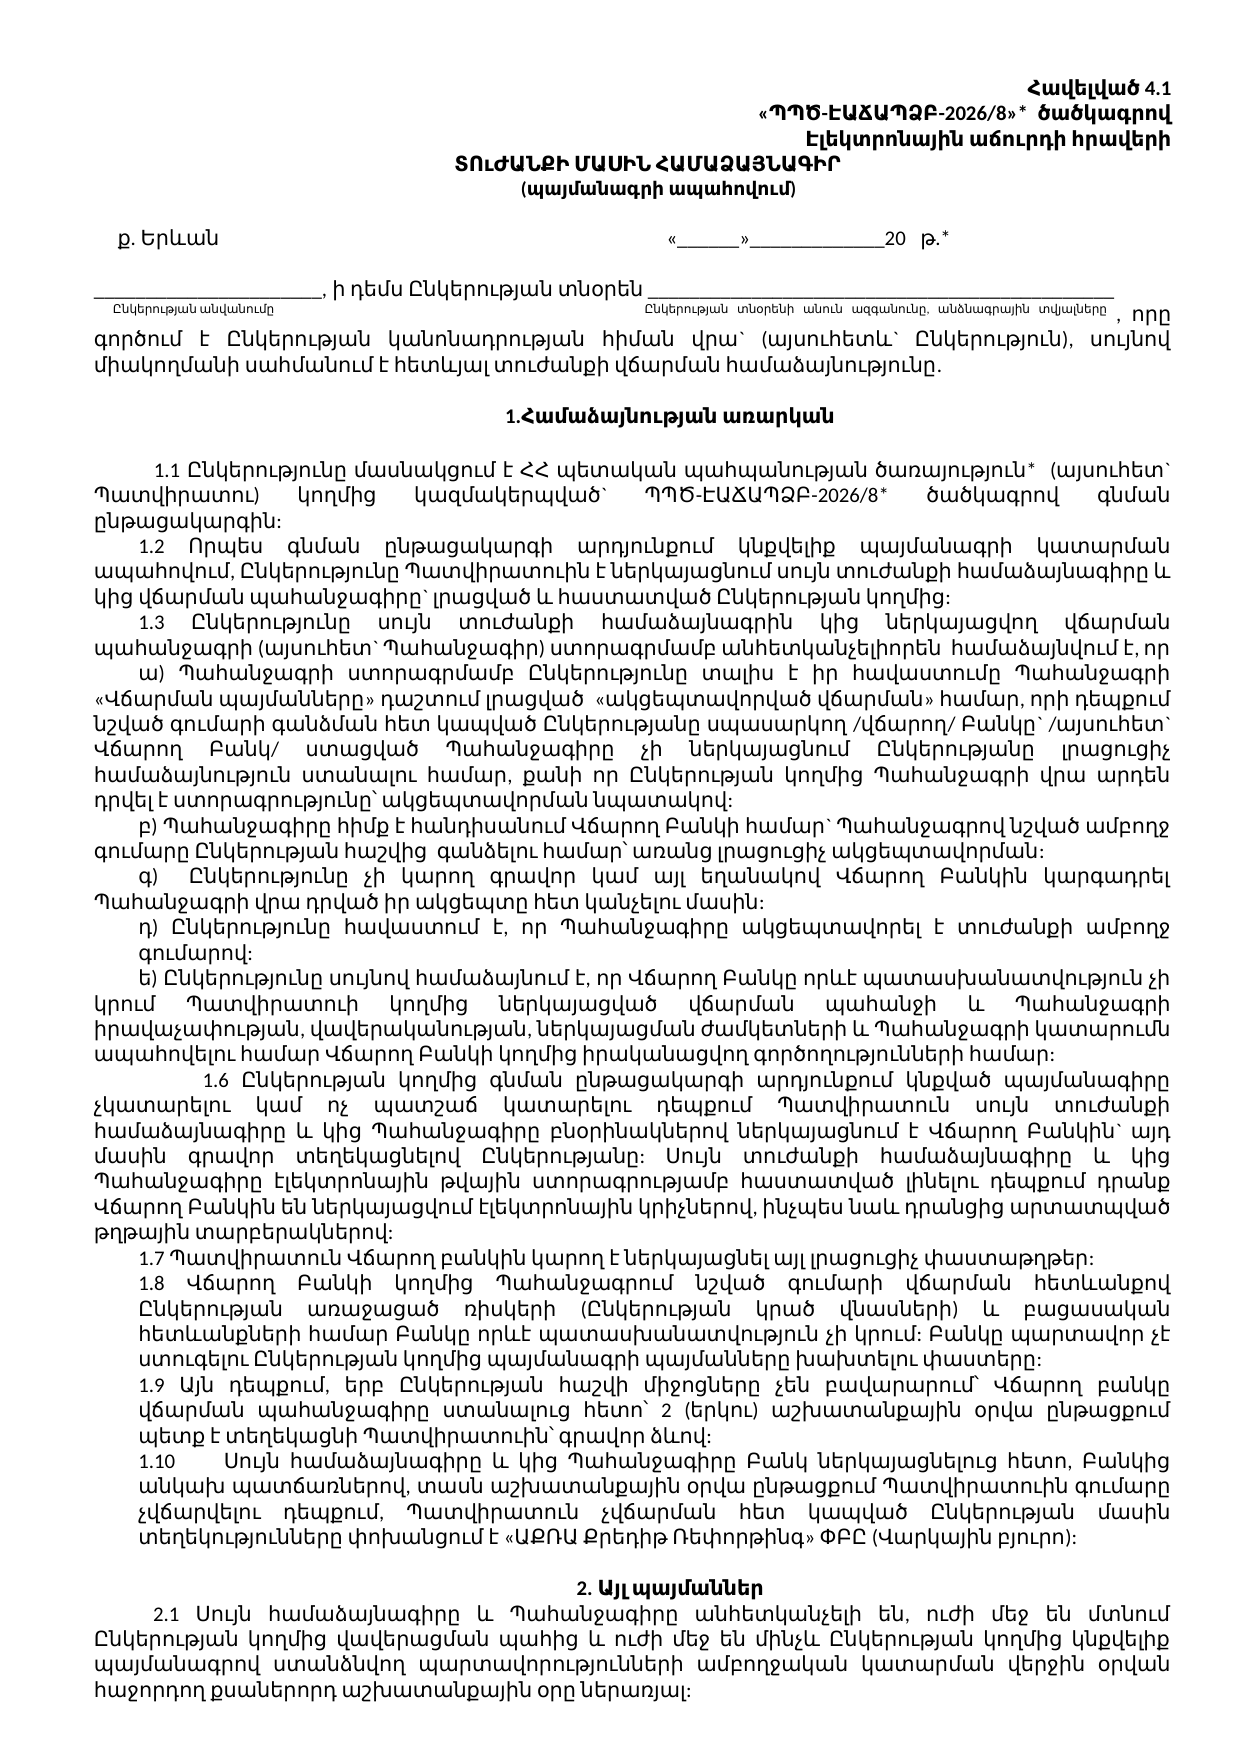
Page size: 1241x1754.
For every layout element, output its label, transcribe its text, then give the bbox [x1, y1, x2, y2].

text 1.10 Սույն համաձայնագիրը և կից Պահանջագիրը Բանկ ներկայացնելուց հետո, Բանկից անկախ պատճառներով, տասն աշխատանքային օրվա ընթացքում Պատվիրատուին գումարը չվճարվելու դեպքում, Պատվիրատուն չվճարման հետ կապված Ընկերության մասին տեղեկությունները փոխանցում է «ԱՔՌԱ Քրեդիթ Ռեփորթինգ» ՓԲԸ (Վարկային բյուրո): [138, 1448, 1171, 1550]
text 2. Այլ պայմաններ [169, 1575, 1171, 1601]
text ______________________, ի դեմս Ընկերության տնօրեն _____________________________________________ [94, 276, 1171, 301]
text 2.1 Սույն համաձայնագիրը և Պահանջագիրը անհետկանչելի են, ուժի մեջ են մտնում Ընկերության կողմից վավերացման պահից և ուժի մեջ են մինչև Ընկերության կողմից կնքվելիք պայմանագրով ստանձնվող պարտավորությունների ամբողջական կատարման վերջին օրվան հաջորդող քսաներորդ աշխատանքային օրը ներառյալ: [94, 1601, 1171, 1702]
text Ընկերության անվանումը Ընկերության տնօրենի անուն ազգանունը, անձնագրային տվյալները , որը գործում է Ընկերության կանոնադրության հիման վրա` (այսուհետև` Ընկերություն), սույնով միակողմանի սահմանում է հետևյալ տուժանքի վճարման համաձայնությունը. [94, 301, 1171, 377]
text «ՊՊԾ-ԷԱՃԱՊՁԲ-2026/8»* ծածկագրով [94, 100, 1171, 126]
text 1.8 Վճարող Բանկի կողմից Պահանջագրում նշված գումարի վճարման հետևանքով Ընկերության առաջացած ռիսկերի (Ընկերության կրած վնասների) և բացասական հետևանքների համար Բանկը որևէ պատասխանատվություն չի կրում: Բանկը պարտավոր չէ ստուգելու Ընկերության կողմից պայմանագրի պայմանները խախտելու փաստերը: [138, 1270, 1171, 1372]
text 1.Համաձայնության առարկան [169, 403, 1171, 428]
text ե) Ընկերությունը սույնով համաձայնում է, որ Վճարող Բանկը որևէ պատասխանատվություն չի կրում Պատվիրատուի կողմից ներկայացված վճարման պահանջի և Պահանջագրի իրավաչափության, վավերականության, ներկայացման ժամկետների և Պահանջագրի կատարումն ապահովելու համար Վճարող Բանկի կողմից իրականացվող գործողությունների համար: [94, 965, 1171, 1067]
text Էլեկտրոնային աճուրդի հրավերի [94, 126, 1171, 151]
text (պայմանագրի ապահովում) [94, 177, 1171, 199]
text 1.6 Ընկերության կողմից գնման ընթացակարգի արդյունքում կնքված պայմանագիրը չկատարելու կամ ոչ պատշաճ կատարելու դեպքում Պատվիրատուն սույն տուժանքի համաձայնագիրը և կից Պահանջագիրը բնօրինակներով ներկայացնում է Վճարող Բանկին` այդ մասին գրավոր տեղեկացնելով Ընկերությանը: Սույն տուժանքի համաձայնագիրը և կից Պահանջագիրը էլեկտրոնային թվային ստորագրությամբ հաստատված լինելու դեպքում դրանք Վճարող Բանկին են ներկայացվում էլեկտրոնային կրիչներով, ինչպես նաև դրանցից արտատպված թղթային տարբերակներով: [94, 1067, 1171, 1245]
text ՏՈւԺԱՆՔԻ ՄԱՍԻՆ ՀԱՄԱՁԱՅՆԱԳԻՐ [94, 151, 1171, 177]
text 1.1 Ընկերությունը մասնակցում է ՀՀ պետական պահպանության ծառայություն* (այսուհետ` Պատվիրատու) կողմից կազմակերպված` ՊՊԾ-ԷԱՃԱՊՁԲ-2026/8* ծածկագրով գնման ընթացակարգին: [94, 457, 1171, 533]
text դ) Ընկերությունը հավաստում է, որ Պահանջագիրը ակցեպտավորել է տուժանքի ամբողջ գումարով: [138, 914, 1171, 965]
text 1.2 Որպես գնման ընթացակարգի արդյունքում կնքվելիք պայմանագրի կատարման ապահովում, Ընկերությունը Պատվիրատուին է ներկայացնում սույն տուժանքի համաձայնագիրը և կից վճարման պահանջագիրը` լրացված և հաստատված Ընկերության կողմից: [94, 533, 1171, 609]
text 1.3 Ընկերությունը սույն տուժանքի համաձայնագրին կից ներկայացվող վճարման պահանջագրի (այսուհետ` Պահանջագիր) ստորագրմամբ անհետկանչելիորեն համաձայնվում է, որ [94, 609, 1171, 660]
text ա) Պահանջագրի ստորագրմամբ Ընկերությունը տալիս է իր հավաստումը Պահանջագրի «Վճարման պայմանները» դաշտում լրացված «ակցեպտավորված վճարման» համար, որի դեպքում նշված գումարի գանձման հետ կապված Ընկերությանը սպասարկող /վճարող/ Բանկը` /այսուհետ` Վճարող Բանկ/ ստացված Պահանջագիրը չի ներկայացնում Ընկերությանը լրացուցիչ համաձայնություն ստանալու համար, քանի որ Ընկերության կողմից Պահանջագրի վրա արդեն դրվել է ստորագրությունը՝ ակցեպտավորման նպատակով: [94, 660, 1171, 813]
text ք. Երևան «______»_____________20 թ.* [94, 225, 1171, 250]
text Հավելված 4.1 [94, 75, 1171, 100]
text 1.7 Պատվիրատուն Վճարող բանկին կարող է ներկայացնել այլ լրացուցիչ փաստաթղթեր: [138, 1245, 1171, 1270]
text գ) Ընկերությունը չի կարող գրավոր կամ այլ եղանակով Վճարող Բանկին կարգադրել Պահանջագրի վրա դրված իր ակցեպտը հետ կանչելու մասին: [94, 864, 1171, 914]
text բ) Պահանջագիրը հիմք է հանդիսանում Վճարող Բանկի համար` Պահանջագրով նշված ամբողջ գումարը Ընկերության հաշվից գանձելու համար՝ առանց լրացուցիչ ակցեպտավորման: [94, 813, 1171, 864]
text 1.9 Այն դեպքում, երբ Ընկերության հաշվի միջոցները չեն բավարարում՝ Վճարող բանկը վճարման պահանջագիրը ստանալուց հետո՝ 2 (երկու) աշխատանքային օրվա ընթացքում պետք է տեղեկացնի Պատվիրատուին՝ գրավոր ձևով: [138, 1372, 1171, 1448]
